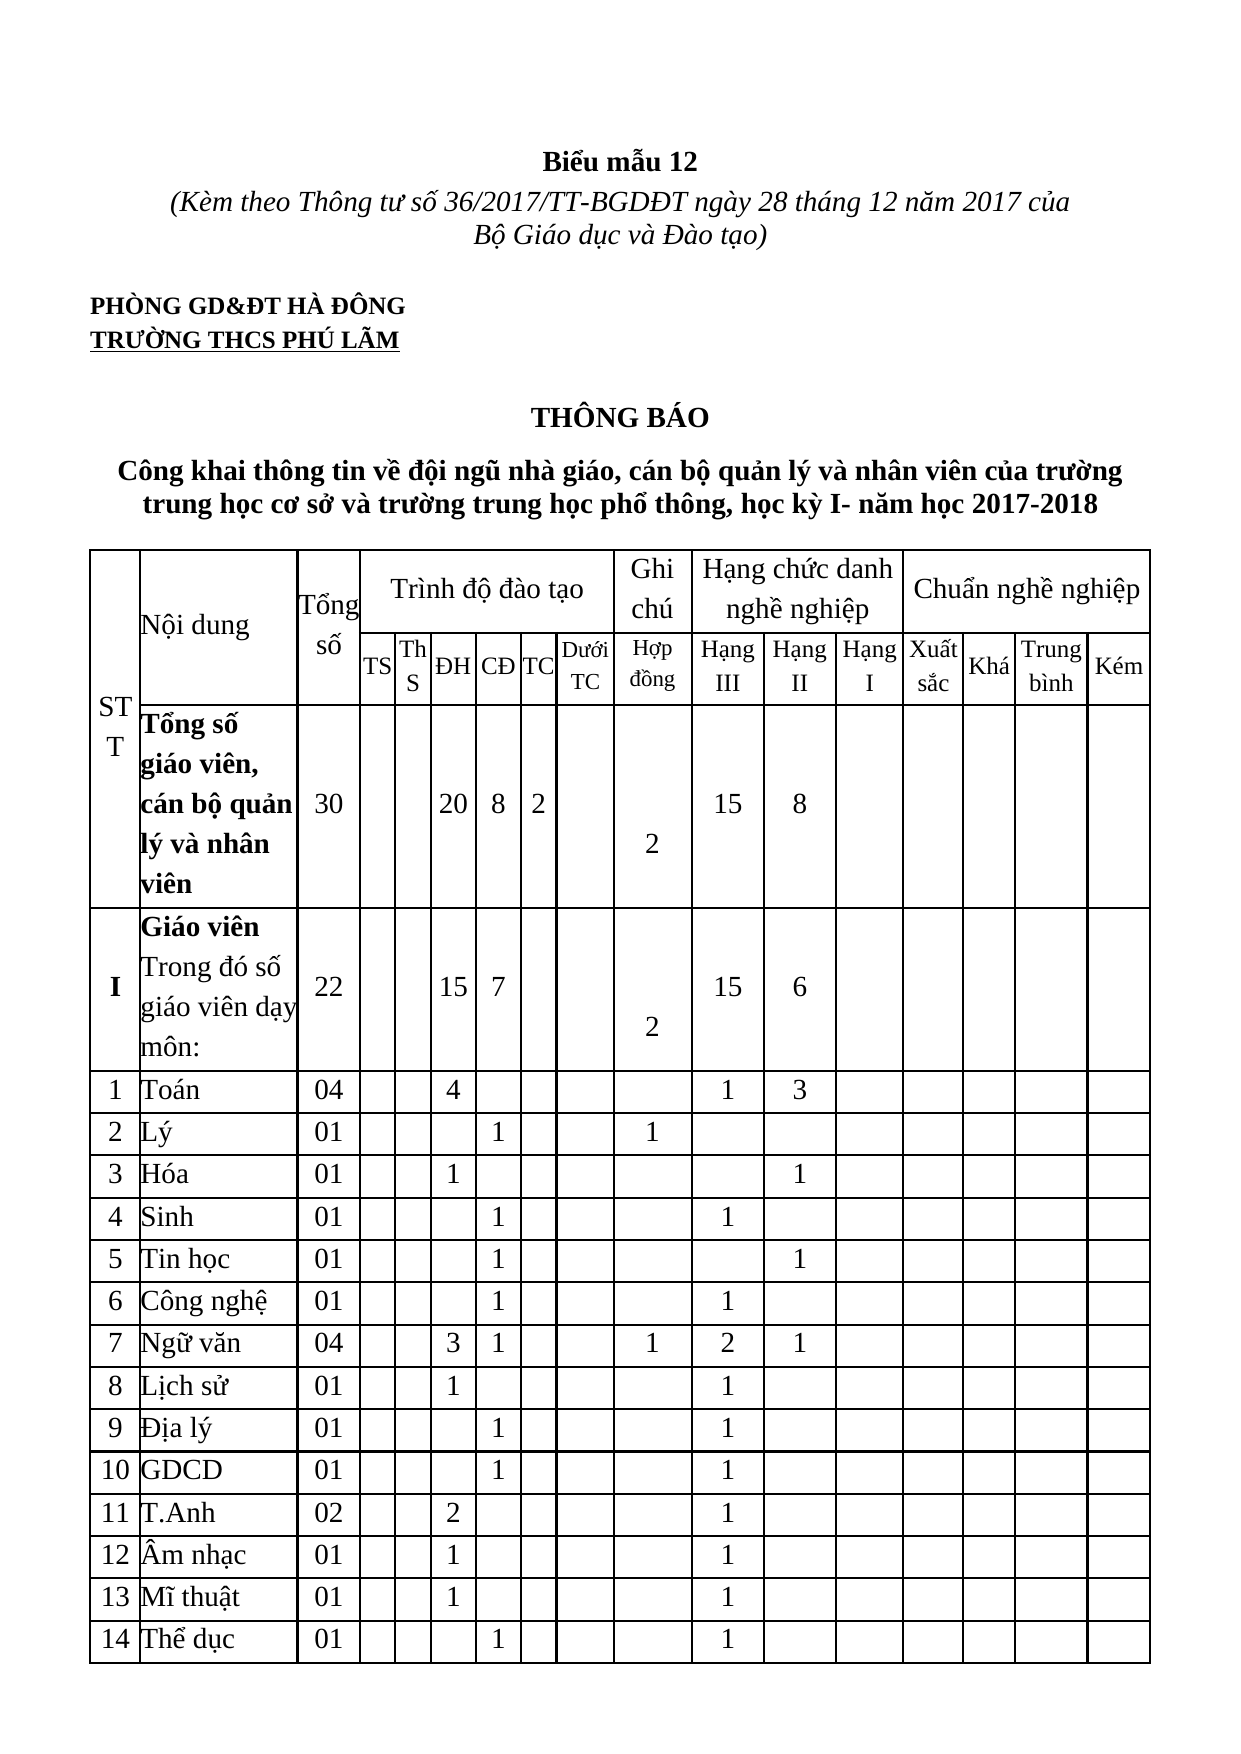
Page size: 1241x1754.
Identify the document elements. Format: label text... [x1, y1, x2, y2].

table_cell 8 [477, 706, 520, 907]
table_cell [558, 1495, 613, 1535]
table_cell 9 [91, 1410, 139, 1450]
table_cell ThS [396, 634, 430, 704]
table_cell [396, 1326, 430, 1366]
table_cell [1016, 706, 1086, 907]
table_cell [684, 1579, 691, 1619]
table_cell CĐ [477, 634, 520, 704]
table_cell [620, 1241, 684, 1281]
table_cell [904, 1537, 962, 1577]
table_cell [765, 1579, 835, 1619]
table_cell [1089, 1495, 1149, 1535]
table_cell 1 [477, 1326, 520, 1366]
table_cell [558, 1410, 613, 1450]
table_cell [522, 1579, 555, 1619]
table_cell [904, 1579, 962, 1619]
table_cell 12 [91, 1537, 139, 1577]
table_cell [1016, 1114, 1086, 1154]
table_cell [684, 1241, 691, 1281]
table_cell [396, 1579, 430, 1619]
table_cell TC [522, 634, 555, 704]
table_cell [558, 909, 613, 1070]
table_cell [837, 1453, 902, 1493]
table_cell [558, 1199, 613, 1239]
table_cell [837, 1537, 902, 1577]
table_cell 01 [299, 1622, 359, 1662]
table_cell 1 [477, 1241, 520, 1281]
table_cell [522, 1326, 555, 1366]
table_cell Sinh [141, 1199, 296, 1239]
table_cell [684, 634, 691, 704]
table_cell 2 [522, 706, 555, 907]
table_cell [904, 909, 962, 1070]
table_cell [1016, 1579, 1086, 1619]
table_cell [477, 1579, 520, 1619]
table_cell [620, 1495, 684, 1535]
table_cell [1089, 1241, 1149, 1281]
table_cell Hạng I [837, 634, 902, 704]
table_cell [396, 909, 430, 1070]
table_cell 1 [477, 1199, 520, 1239]
table_cell GDCD [141, 1453, 296, 1493]
table_cell 1 [693, 1622, 763, 1662]
table_cell 04 [299, 1326, 359, 1366]
table_cell [1089, 1156, 1149, 1197]
table_cell 1 [432, 1156, 475, 1197]
table_cell Kém [1089, 634, 1149, 704]
table_cell 1 [693, 1283, 763, 1323]
table_cell [522, 1241, 555, 1281]
table_cell [837, 1114, 902, 1154]
table_cell [904, 1326, 962, 1366]
table_cell [904, 1622, 962, 1662]
table_cell Mĩ thuật [141, 1579, 296, 1619]
table_cell Công nghệ [141, 1283, 296, 1323]
table_cell 01 [299, 1241, 359, 1281]
table_cell [396, 1156, 430, 1197]
table_cell [361, 1199, 394, 1239]
table_cell [558, 1072, 613, 1112]
table_header Tổng số [299, 551, 359, 704]
table_cell [361, 1410, 394, 1450]
table_cell 1 [620, 1326, 684, 1366]
table_cell [432, 1199, 475, 1239]
table_cell 22 [299, 909, 359, 1070]
table_cell [361, 909, 394, 1070]
table_cell [620, 1072, 684, 1112]
table_cell 02 [299, 1495, 359, 1535]
table_cell 01 [299, 1156, 359, 1197]
table_cell 1 [693, 1410, 763, 1450]
table_cell [620, 1537, 684, 1577]
table_cell Hợp đồng [620, 634, 684, 704]
table_cell [558, 1283, 613, 1323]
table_cell [432, 1241, 475, 1281]
table_cell [837, 1283, 902, 1323]
table_cell [396, 1199, 430, 1239]
table_cell 01 [299, 1368, 359, 1408]
table_cell [1016, 1241, 1086, 1281]
table_cell [477, 1537, 520, 1577]
table_cell [684, 1072, 691, 1112]
table_cell [1016, 1622, 1086, 1662]
table_cell 01 [299, 1199, 359, 1239]
table_cell [522, 1537, 555, 1577]
table_cell [1089, 1199, 1149, 1239]
table_cell [904, 1495, 962, 1535]
table_cell [765, 1199, 835, 1239]
table_cell [396, 1537, 430, 1577]
table_cell [620, 1410, 684, 1450]
table_cell [361, 1537, 394, 1577]
table_cell 11 [91, 1495, 139, 1535]
table_cell [837, 1495, 902, 1535]
table_cell Dưới TC [558, 634, 613, 704]
table_cell 01 [299, 1283, 359, 1323]
table_cell [396, 1622, 430, 1662]
table_cell [522, 1199, 555, 1239]
table_cell [361, 1072, 394, 1112]
table_cell [964, 706, 1014, 907]
table_cell 1 [477, 1114, 520, 1154]
table_cell 01 [299, 1537, 359, 1577]
table_cell [522, 1410, 555, 1450]
table_cell [361, 1495, 394, 1535]
table_cell 1 [765, 1326, 835, 1366]
text Biểu mẫu 12 [90, 144, 1150, 177]
table_cell 1 [477, 1453, 520, 1493]
table_cell Xuất sắc [904, 634, 962, 704]
table_cell [1016, 1410, 1086, 1450]
table_cell [361, 1241, 394, 1281]
table_cell [837, 1241, 902, 1281]
table_cell [361, 1326, 394, 1366]
table_cell [684, 1114, 691, 1154]
table_cell 1 [693, 1072, 763, 1112]
table_cell [1089, 1368, 1149, 1408]
table_cell 1 [693, 1537, 763, 1577]
table_cell 1 [432, 1579, 475, 1619]
table_cell 1 [765, 1241, 835, 1281]
table_cell [1089, 1453, 1149, 1493]
table_cell [522, 1283, 555, 1323]
table_cell [396, 1283, 430, 1323]
table_cell 01 [299, 1410, 359, 1450]
table_cell [904, 1410, 962, 1450]
table_cell [684, 1283, 691, 1323]
table_cell [684, 1622, 691, 1662]
table_cell 1 [432, 1537, 475, 1577]
text (Kèm theo Thông tư số 36/2017/TT-BGDĐT ngày 28 tháng 12 năm 2017 của [90, 184, 1150, 217]
table_cell [684, 1368, 691, 1408]
table_cell 1 [693, 1368, 763, 1408]
table_cell 01 [299, 1114, 359, 1154]
table_cell [558, 1368, 613, 1408]
table_cell [964, 1368, 1014, 1408]
table_cell [361, 1579, 394, 1619]
table_cell [964, 1114, 1014, 1154]
table_cell [765, 1495, 835, 1535]
table_cell [396, 1114, 430, 1154]
table_cell 14 [91, 1622, 139, 1662]
table_header Ghi chú [620, 551, 684, 632]
table_header Trình độ đào tạo [361, 551, 613, 632]
table_header [684, 551, 691, 632]
table_cell Hạng III [693, 634, 763, 704]
table_cell [1089, 1410, 1149, 1450]
table_cell [765, 1622, 835, 1662]
table_cell 1 [693, 1579, 763, 1619]
table_cell 7 [477, 909, 520, 1070]
table_cell Lý [141, 1114, 296, 1154]
table_cell [522, 1114, 555, 1154]
table_cell 8 [765, 706, 835, 907]
table_cell 15 [693, 706, 763, 907]
table_cell 20 [432, 706, 475, 907]
text THÔNG BÁO [90, 400, 1150, 434]
table_cell [620, 1156, 684, 1197]
table_cell [837, 1579, 902, 1619]
text PHÒNG GD&ĐT HÀ ĐÔNG [90, 291, 1150, 320]
table_cell [837, 1410, 902, 1450]
table_cell [1089, 1579, 1149, 1619]
table_cell Giáo viên Trong đó số giáo viên dạy môn: [141, 909, 296, 1070]
table_cell [904, 1114, 962, 1154]
table_cell [964, 1283, 1014, 1323]
table_cell [765, 1410, 835, 1450]
text TRƯỜNG THCS PHÚ LÃM [90, 326, 1150, 354]
table_cell [837, 706, 902, 907]
table_cell [837, 1622, 902, 1662]
table_cell [964, 1579, 1014, 1619]
table_cell 2 [91, 1114, 139, 1154]
table_cell 1 [91, 1072, 139, 1112]
table_cell [522, 909, 555, 1070]
table_cell 1 [693, 1495, 763, 1535]
table_cell [964, 1453, 1014, 1493]
table_cell Ngữ văn [141, 1326, 296, 1366]
table_cell [684, 1410, 691, 1450]
table_cell [1016, 1368, 1086, 1408]
table_cell [904, 706, 962, 907]
table_cell [477, 1495, 520, 1535]
table_cell [765, 1368, 835, 1408]
table_cell [684, 1199, 691, 1239]
table_cell [765, 1283, 835, 1323]
table_header Nội dung [141, 551, 296, 704]
table_cell 3 [432, 1326, 475, 1366]
table_cell 4 [91, 1199, 139, 1239]
table_cell [361, 1114, 394, 1154]
table_cell 1 [432, 1368, 475, 1408]
table_cell [620, 1622, 684, 1662]
table_cell [837, 1326, 902, 1366]
table_cell I [91, 909, 139, 1070]
table_cell [396, 1410, 430, 1450]
table_cell 15 [693, 909, 763, 1070]
table_cell [904, 1241, 962, 1281]
table_cell 01 [299, 1453, 359, 1493]
table_cell [396, 1072, 430, 1112]
table_cell [684, 1453, 691, 1493]
table_cell 3 [91, 1156, 139, 1197]
table_cell 1 [620, 1114, 684, 1154]
table_cell [837, 1199, 902, 1239]
table_cell TS [361, 634, 394, 704]
table_cell [522, 1368, 555, 1408]
table_cell [477, 1072, 520, 1112]
table_cell [477, 1156, 520, 1197]
table_cell [558, 1326, 613, 1366]
table_cell [837, 1156, 902, 1197]
table_cell [765, 1114, 835, 1154]
table_cell [558, 1579, 613, 1619]
table_cell [620, 1368, 684, 1408]
table_cell [558, 1156, 613, 1197]
table_cell [620, 1579, 684, 1619]
table_cell [964, 1241, 1014, 1281]
table_cell Trung bình [1016, 634, 1086, 704]
table_cell Toán [141, 1072, 296, 1112]
table_cell [1016, 1453, 1086, 1493]
table_cell [522, 1156, 555, 1197]
table_cell [1089, 1622, 1149, 1662]
table_cell [522, 1495, 555, 1535]
table_cell 5 [91, 1241, 139, 1281]
table_cell [837, 1072, 902, 1112]
table_cell [904, 1283, 962, 1323]
table_cell 04 [299, 1072, 359, 1112]
table_cell [620, 1453, 684, 1493]
table_cell [964, 1156, 1014, 1197]
table_cell 10 [91, 1453, 139, 1493]
table_cell [1016, 1156, 1086, 1197]
table_cell [396, 1241, 430, 1281]
table_cell [1089, 1283, 1149, 1323]
table_cell [522, 1453, 555, 1493]
table_header STT [91, 551, 139, 907]
table_cell [693, 1114, 763, 1154]
table_cell [1016, 1283, 1086, 1323]
table_cell [522, 1072, 555, 1112]
table_cell [964, 1326, 1014, 1366]
table_cell [620, 1283, 684, 1323]
table_cell 6 [765, 909, 835, 1070]
table_cell 2 [620, 909, 684, 1070]
table_cell [684, 1537, 691, 1577]
table_cell [964, 909, 1014, 1070]
table_cell [904, 1199, 962, 1239]
table_cell [558, 706, 613, 907]
table_cell [558, 1114, 613, 1154]
table_cell [432, 1453, 475, 1493]
table_cell [904, 1453, 962, 1493]
table_cell 7 [91, 1326, 139, 1366]
table_cell 2 [620, 706, 684, 907]
table_cell [1016, 1537, 1086, 1577]
table_cell ĐH [432, 634, 475, 704]
table_cell [1089, 706, 1149, 907]
table_cell 15 [432, 909, 475, 1070]
table_cell [693, 1156, 763, 1197]
table_cell [964, 1072, 1014, 1112]
table_cell Thể dục [141, 1622, 296, 1662]
table_cell [904, 1072, 962, 1112]
table_cell 3 [765, 1072, 835, 1112]
table_cell [684, 909, 691, 1070]
table_cell [1089, 1072, 1149, 1112]
table_cell Lịch sử [141, 1368, 296, 1408]
table_cell [1089, 909, 1149, 1070]
table_cell [1089, 1326, 1149, 1366]
table_cell [432, 1114, 475, 1154]
text Bộ Giáo dục và Đào tạo) [90, 217, 1150, 251]
table_cell Hạng II [765, 634, 835, 704]
table_cell [1016, 1326, 1086, 1366]
table_header Hạng chức danh nghề nghiệp [693, 551, 902, 632]
table_cell [684, 706, 691, 907]
table_cell 1 [693, 1199, 763, 1239]
table_cell [361, 1622, 394, 1662]
table_cell 8 [91, 1368, 139, 1408]
table_cell [765, 1537, 835, 1577]
table_cell Địa lý [141, 1410, 296, 1450]
table_cell [432, 1622, 475, 1662]
table_cell [837, 909, 902, 1070]
table_cell [1089, 1114, 1149, 1154]
table_cell [396, 1453, 430, 1493]
table_cell [964, 1537, 1014, 1577]
table_cell [904, 1156, 962, 1197]
table_cell Tổng số giáo viên, cán bộ quản lý và nhân viên [141, 706, 296, 907]
table_cell Hóa [141, 1156, 296, 1197]
table_cell [361, 1453, 394, 1493]
table_cell 01 [299, 1579, 359, 1619]
table_cell [765, 1453, 835, 1493]
table_cell 4 [432, 1072, 475, 1112]
table_cell [361, 1368, 394, 1408]
table_cell T.Anh [141, 1495, 296, 1535]
table_cell [684, 1326, 691, 1366]
table_cell [477, 1368, 520, 1408]
table_cell [1016, 1072, 1086, 1112]
table_cell [620, 1199, 684, 1239]
text Công khai thông tin về đội ngũ nhà giáo, cán bộ quản lý và nhân viên của trường trung học cơ sở và trường trung học phổ thông, học kỳ I- năm học 2017-2018 [90, 453, 1150, 520]
table_cell [432, 1283, 475, 1323]
table_cell Âm nhạc [141, 1537, 296, 1577]
table_cell [396, 706, 430, 907]
table_cell [693, 1241, 763, 1281]
table_cell 6 [91, 1283, 139, 1323]
table_cell [1016, 1199, 1086, 1239]
table_cell [837, 1368, 902, 1408]
table_cell [684, 1495, 691, 1535]
table_cell 2 [693, 1326, 763, 1366]
table_cell 2 [432, 1495, 475, 1535]
table_cell 13 [91, 1579, 139, 1619]
table_cell [558, 1241, 613, 1281]
table_cell 1 [765, 1156, 835, 1197]
table_cell 1 [477, 1622, 520, 1662]
table_cell [964, 1622, 1014, 1662]
table_cell Khá [964, 634, 1014, 704]
table_cell [1016, 909, 1086, 1070]
table_cell 1 [693, 1453, 763, 1493]
table_cell [558, 1537, 613, 1577]
table_cell 30 [299, 706, 359, 907]
table_cell [361, 1156, 394, 1197]
table_cell 1 [477, 1283, 520, 1323]
table_cell [904, 1368, 962, 1408]
table_header Chuẩn nghề nghiệp [904, 551, 1149, 632]
table_cell [964, 1495, 1014, 1535]
table_cell [964, 1199, 1014, 1239]
table_cell 1 [477, 1410, 520, 1450]
table_cell [684, 1156, 691, 1197]
table_cell [396, 1495, 430, 1535]
table_cell [1016, 1495, 1086, 1535]
table_cell [1089, 1537, 1149, 1577]
table_cell [558, 1453, 613, 1493]
table_cell [522, 1622, 555, 1662]
table_cell Tin học [141, 1241, 296, 1281]
table_cell [361, 706, 394, 907]
table_cell [361, 1283, 394, 1323]
table_cell [964, 1410, 1014, 1450]
table_cell [558, 1622, 613, 1662]
table_cell [432, 1410, 475, 1450]
table_cell [396, 1368, 430, 1408]
